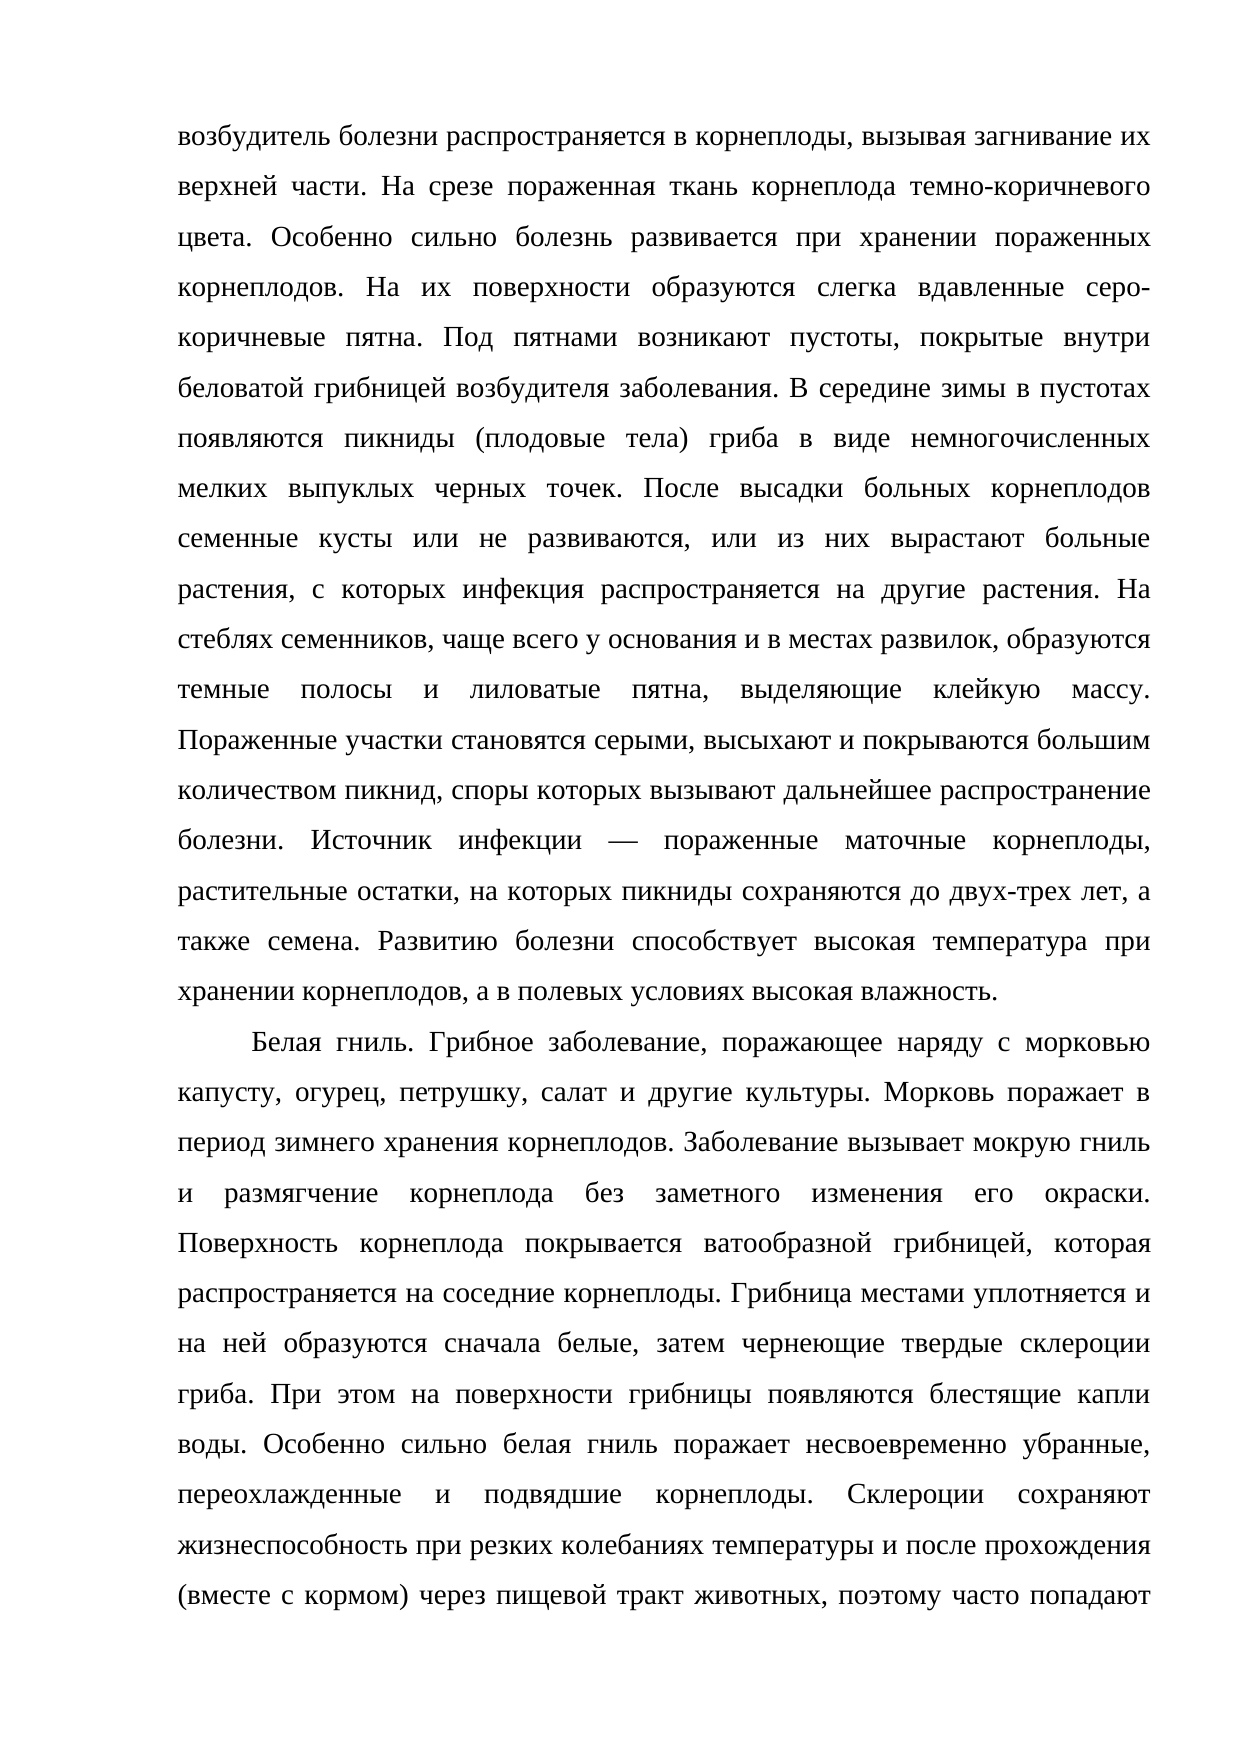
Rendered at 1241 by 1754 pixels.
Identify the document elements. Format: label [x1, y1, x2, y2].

text [177, 1024, 1152, 1611]
text [177, 118, 1152, 1007]
